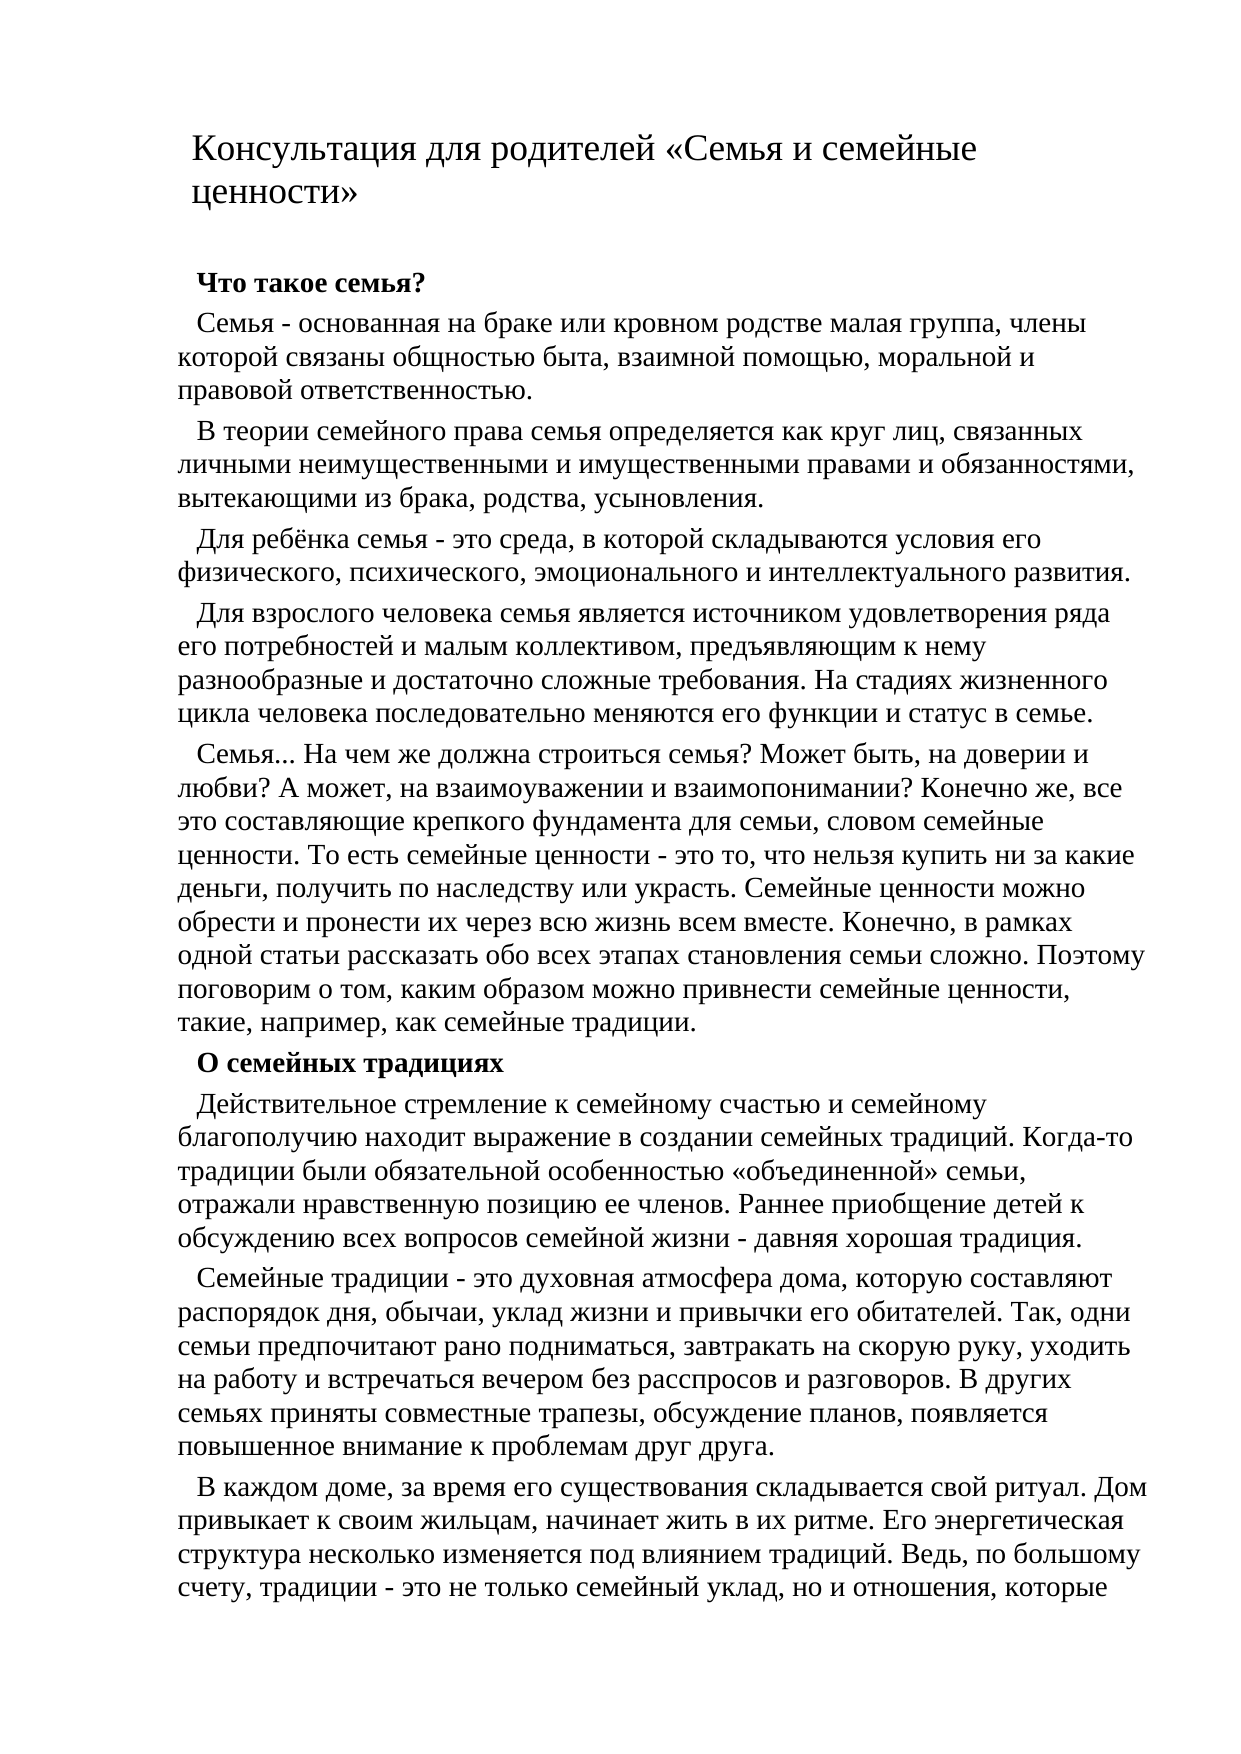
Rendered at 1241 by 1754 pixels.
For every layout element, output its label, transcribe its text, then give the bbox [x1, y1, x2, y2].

text Консультация для родителей «Семья и семейные ценности» [191, 125, 1137, 211]
text Для взрослого человека семья является источником удовлетворения ряда его потребностей и малым коллективом, предъявляющим к нему разнообразные и достаточно сложные требования. На стадиях жизненного цикла человека последовательно меняются его функции и статус в семье. [177, 595, 1152, 729]
text В теории семейного права семья определяется как круг лиц, связанных личными неимущественными и имущественными правами и обязанностями, вытекающими из брака, родства, усыновления. [177, 413, 1152, 514]
text Что такое семья? [177, 265, 1152, 298]
text Действительное стремление к семейному счастью и семейному благополучию находит выражение в создании семейных традиций. Когда-то традиции были обязательной особенностью «объединенной» семьи, отражали нравственную позицию ее членов. Раннее приобщение детей к обсуждению всех вопросов семейной жизни - давняя хорошая традиция. [177, 1086, 1152, 1253]
text Семейные традиции - это духовная атмосфера дома, которую составляют распорядок дня, обычаи, уклад жизни и привычки его обитателей. Так, одни семьи предпочитают рано подниматься, завтракать на скорую руку, уходить на работу и встречаться вечером без расспросов и разговоров. В других семьях приняты совместные трапезы, обсуждение планов, появляется повышенное внимание к проблемам друг друга. [177, 1261, 1152, 1462]
text Для ребёнка семья - это среда, в которой складываются условия его физического, психического, эмоционального и интеллектуального развития. [177, 521, 1152, 588]
text О семейных традициях [177, 1045, 1152, 1079]
text Семья... На чем же должна строиться семья? Может быть, на доверии и любви? А может, на взаимоуважении и взаимопонимании? Конечно же, все это составляющие крепкого фундамента для семьи, словом семейные ценности. То есть семейные ценности - это то, что нельзя купить ни за какие деньги, получить по наследству или украсть. Семейные ценности можно обрести и пронести их через всю жизнь всем вместе. Конечно, в рамках одной статьи рассказать обо всех этапах становления семьи сложно. Поэтому поговорим о том, каким образом можно привнести семейные ценности, такие, например, как семейные традиции. [177, 736, 1152, 1038]
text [177, 1469, 1152, 1603]
text Семья - основанная на браке или кровном родстве малая группа, члены которой связаны общностью быта, взаимной помощью, моральной и правовой ответственностью. [177, 305, 1152, 406]
